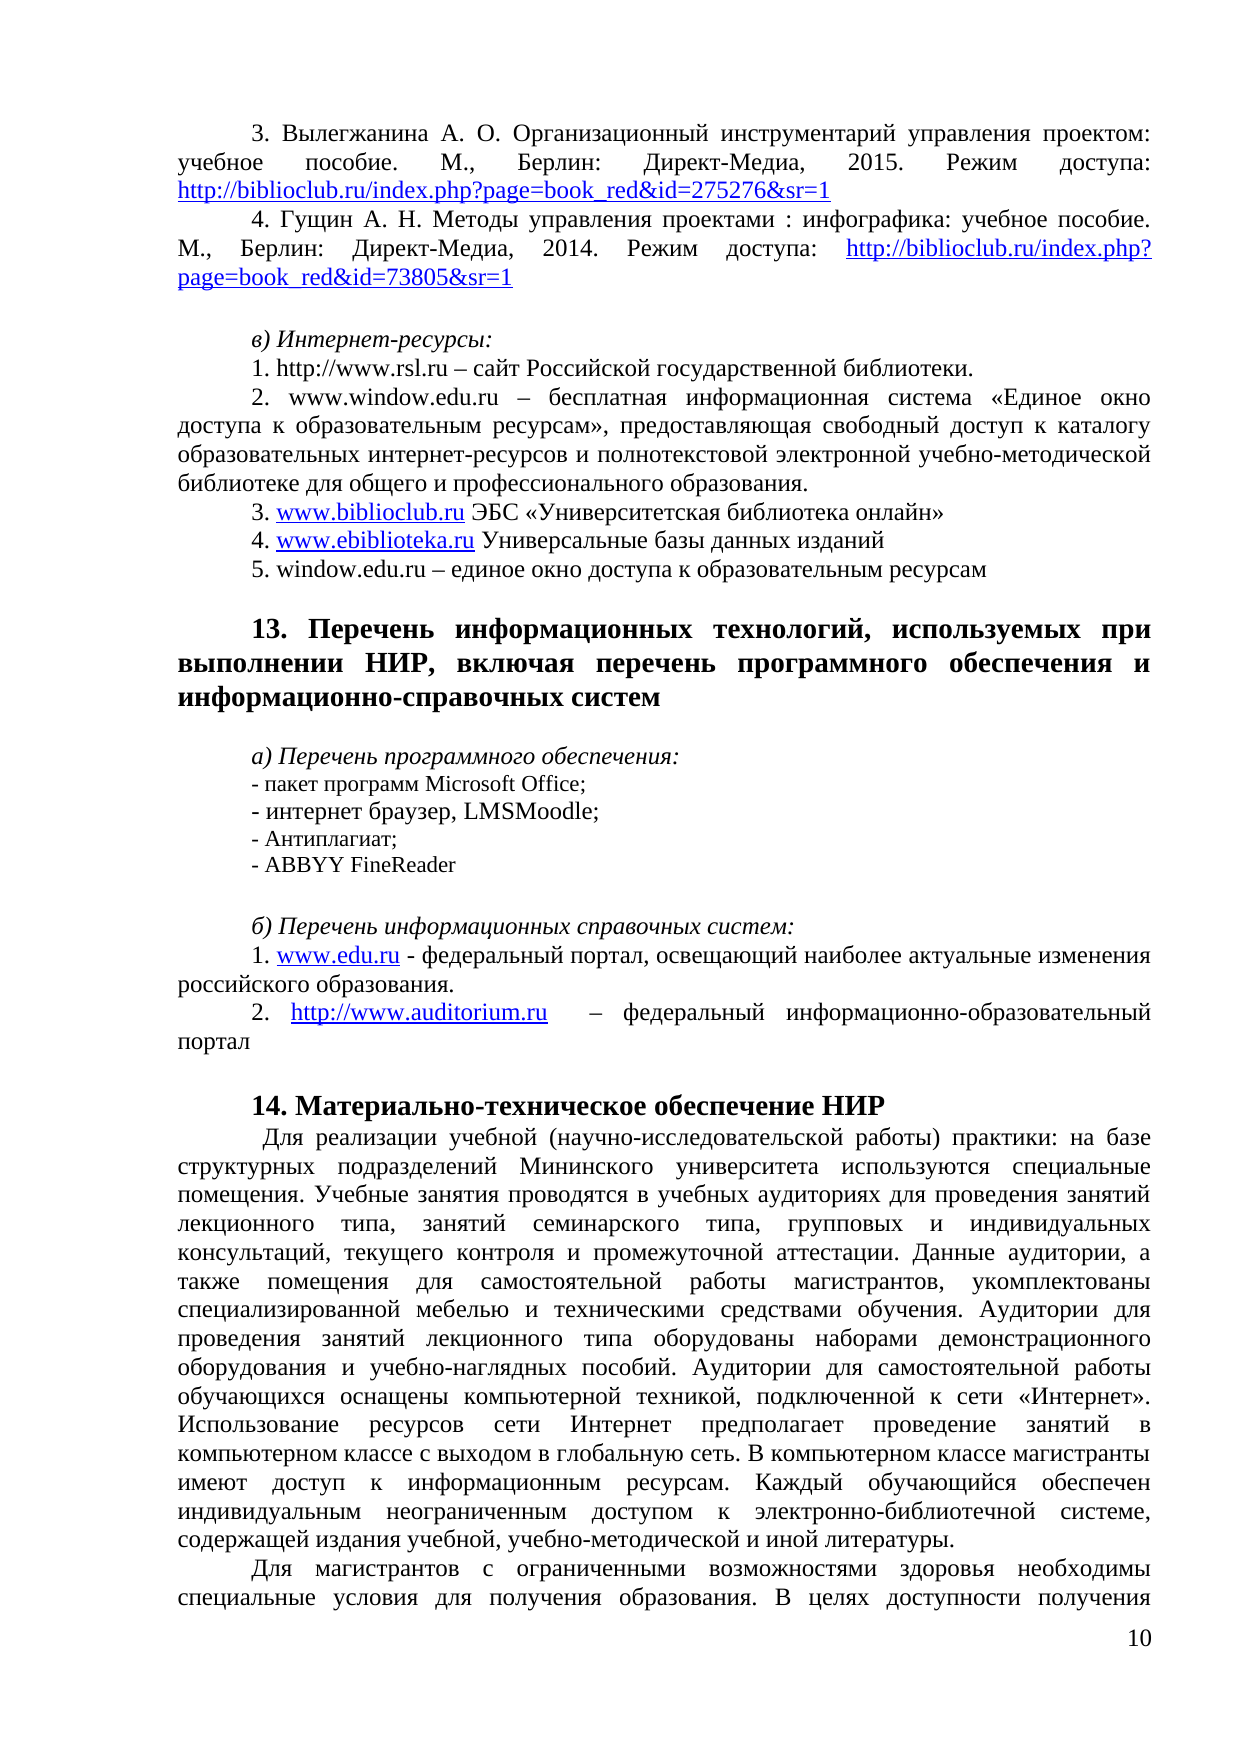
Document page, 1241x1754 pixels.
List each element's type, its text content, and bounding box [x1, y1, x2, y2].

text - интернет браузер, LMSMoodle; [177, 796, 1152, 825]
text 2. www.window.edu.ru – бесплатная информационная система «Единое окно доступа к образовательным ресурсам», предоставляющая свободный доступ к каталогу образовательных интернет-ресурсов и полнотекстовой электронной учебно-методической библиотеке для общего и профессионального образования. [177, 382, 1152, 497]
text в) Интернет-ресурсы: [177, 324, 1152, 353]
text - Антиплагиат; [177, 825, 1152, 851]
text 1. www.edu.ru - федеральный портал, освещающий наиболее актуальные изменения российского образования. [177, 940, 1152, 997]
text 3. Вылегжанина А. О. Организационный инструментарий управления проектом: учебное пособие. М., Берлин: Директ-Медиа, 2015. Режим доступа: http://biblioclub.ru/index.php?page=book_red&id=275276&sr=1 [177, 118, 1152, 204]
text - ABBYY FineReader [177, 851, 1152, 878]
text - пакет программ Microsoft Office; [177, 770, 1152, 796]
text 1. http://www.rsl.ru – сайт Российской государственной библиотеки. [177, 353, 1152, 382]
text 4. Гущин А. Н. Методы управления проектами : инфографика: учебное пособие. М., Берлин: Директ-Медиа, 2014. Режим доступа: http://biblioclub.ru/index.php?page=book_red&id=73805&sr=1 [177, 204, 1152, 291]
text Для реализации учебной (научно-исследовательской работы) практики: на базе структурных подразделений Мининского университета используются специальные помещения. Учебные занятия проводятся в учебных аудиториях для проведения занятий лекционного типа, занятий семинарского типа, групповых и индивидуальных консультаций, текущего контроля и промежуточной аттестации. Данные аудитории, а также помещения для самостоятельной работы магистрантов, укомплектованы специализированной мебелью и техническими средствами обучения. Аудитории для проведения занятий лекционного типа оборудованы наборами демонстрационного оборудования и учебно-наглядных пособий. Аудитории для самостоятельной работы обучающихся оснащены компьютерной техникой, подключенной к сети «Интернет». Использование ресурсов сети Интернет предполагает проведение занятий в компьютерном классе с выходом в глобальную сеть. В компьютерном классе магистранты имеют доступ к информационным ресурсам. Каждый обучающийся обеспечен индивидуальным неограниченным доступом к электронно-библиотечной системе, содержащей издания учебной, учебно-методической и иной литературы. [177, 1122, 1152, 1553]
text 13. Перечень информационных технологий, используемых при выполнении НИР, включая перечень программного обеспечения и информационно-справочных систем [177, 612, 1152, 712]
text 2. http://www.auditorium.ru – федеральный информационно-образовательный портал [177, 997, 1152, 1055]
text 4. www.ebiblioteka.ru Универсальные базы данных изданий [177, 525, 1152, 554]
text 3. www.biblioclub.ru ЭБС «Университетская библиотека онлайн» [177, 497, 1152, 525]
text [177, 1553, 1152, 1611]
text а) Перечень программного обеспечения: [177, 741, 1152, 770]
text 14. Материально-техническое обеспечение НИР [177, 1088, 1152, 1122]
text 5. window.edu.ru – единое окно доступа к образовательным ресурсам [177, 554, 1152, 583]
text б) Перечень информационных справочных систем: [177, 911, 1152, 940]
